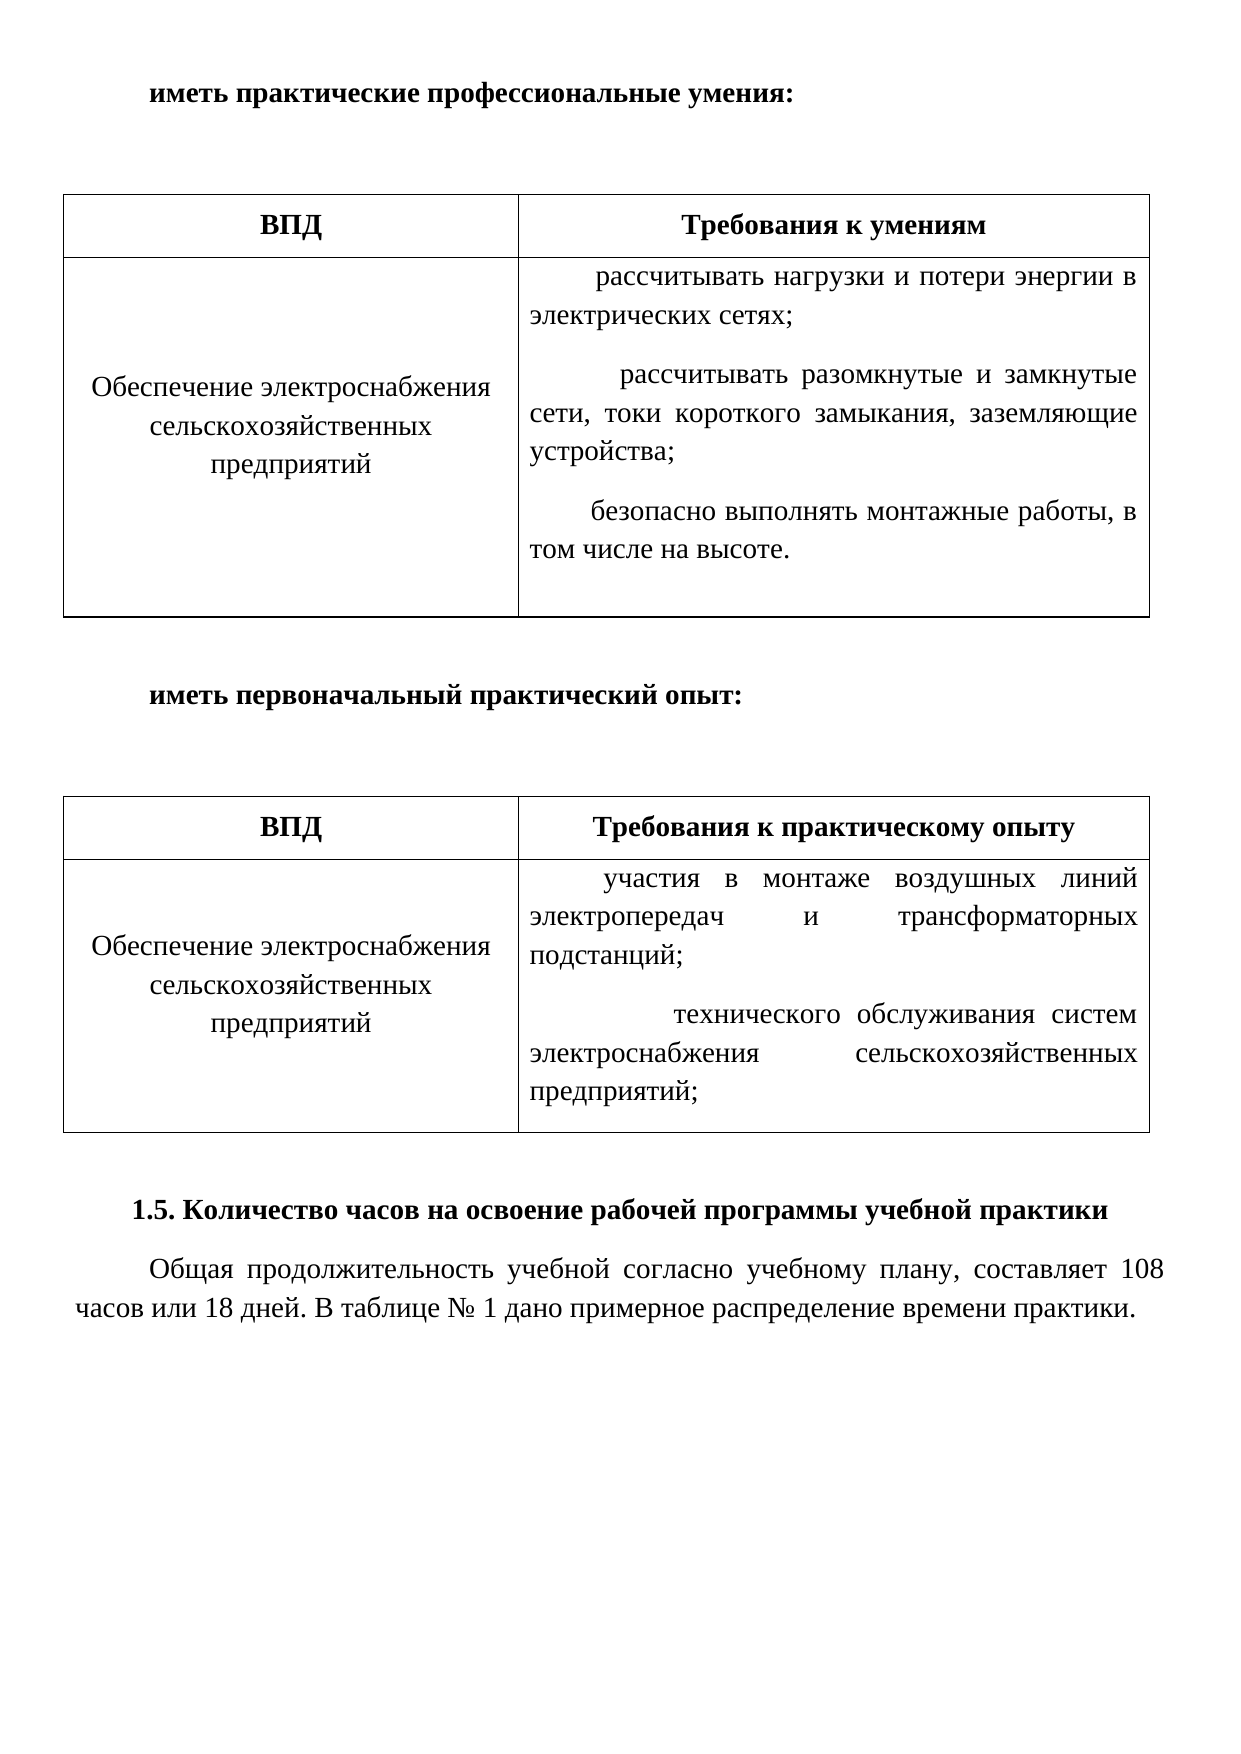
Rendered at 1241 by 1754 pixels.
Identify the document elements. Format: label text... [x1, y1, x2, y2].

text иметь практические профессиональные умения: [75, 75, 1165, 108]
table_cell Обеспечение электроснабжения сельскохозяйственных предприятий [64, 860, 518, 1132]
table_header ВПД [64, 797, 518, 859]
table_cell Обеспечение электроснабжения сельскохозяйственных предприятий [64, 258, 518, 616]
table_header Требования к умениям [519, 195, 1149, 257]
table_cell рассчитывать нагрузки и потери энергии в электрических сетях; рассчитывать разомкнутые и замкнутые сети, токи короткого замыкания, заземляющие устройства; безопасно выполнять монтажные работы, в том числе на высоте. [519, 258, 1149, 616]
table_header Требования к практическому опыту [519, 797, 1149, 859]
text иметь первоначальный практический опыт: [75, 677, 1165, 710]
text Общая продолжительность учебной согласно учебному плану, составляет 108 часов или 18 дней. В таблице № 1 дано примерное распределение времени практики. [75, 1252, 1165, 1324]
table_cell участия в монтаже воздушных линий электропередач и трансформаторных подстанций; технического обслуживания систем электроснабжения сельскохозяйственных предприятий; [519, 860, 1149, 1132]
table_header ВПД [64, 195, 518, 257]
text 1.5. Количество часов на освоение рабочей программы учебной практики [75, 1192, 1165, 1226]
